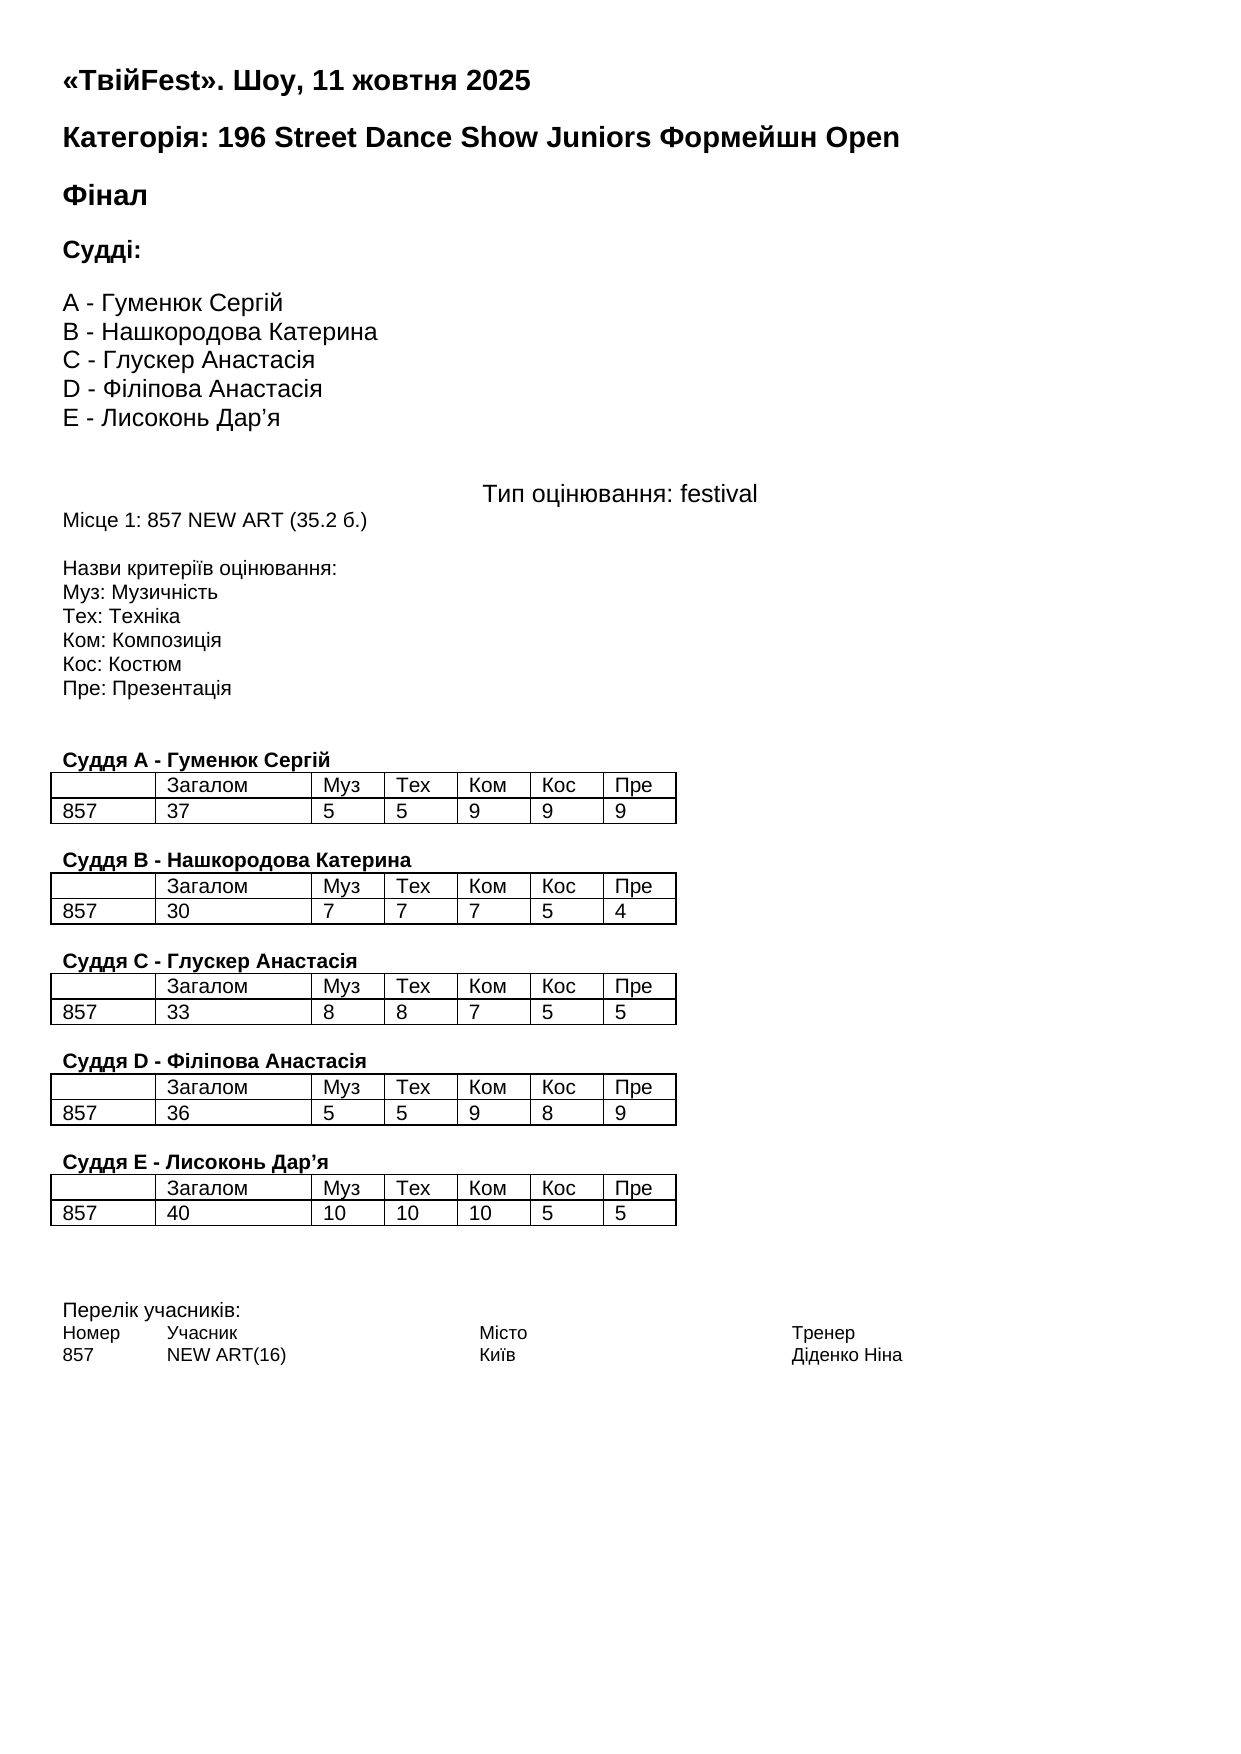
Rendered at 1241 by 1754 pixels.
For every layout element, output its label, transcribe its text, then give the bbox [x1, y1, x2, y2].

table_cell 7 [385, 899, 457, 923]
list B - Нашкородова Катерина [62, 316, 1178, 345]
text Муз: Музичність [62, 580, 1178, 604]
table_cell 857 [52, 1000, 155, 1024]
table_header Тех [385, 1075, 457, 1099]
table_cell 5 [312, 1100, 384, 1124]
text Пре: Презентація [62, 676, 1178, 700]
table_cell 8 [385, 1000, 457, 1024]
table_cell 30 [156, 899, 311, 923]
table_header Тех [385, 773, 457, 797]
text Суддя C - Глускер Анастасія [62, 949, 1178, 973]
table_header [52, 1075, 155, 1099]
table_header Муз [312, 874, 384, 898]
text «ТвійFest». Шоу, 11 жовтня 2025 [62, 62, 1178, 96]
table_cell 36 [156, 1100, 311, 1124]
text Перелік учасників: [62, 1298, 1178, 1322]
table_header Загалом [156, 1075, 311, 1099]
table_cell 10 [312, 1201, 384, 1225]
text Суддя B - Нашкородова Катерина [62, 848, 1178, 872]
table_header Кос [531, 874, 603, 898]
table_cell 5 [531, 1201, 603, 1225]
table_header Ком [458, 1175, 530, 1199]
table_header Пре [604, 1075, 675, 1099]
table_cell NEW ART(16) [155, 1344, 468, 1365]
list E - Лисоконь Дар’я [62, 403, 1178, 431]
text Фінал [62, 177, 1178, 211]
table_header Ком [458, 874, 530, 898]
table_header Кос [531, 1175, 603, 1199]
table_cell 9 [604, 1100, 675, 1124]
table_cell 857 [52, 1100, 155, 1124]
table_cell 10 [458, 1201, 530, 1225]
text Категорія: 196 Street Dance Show Juniors Формейшн Open [62, 120, 1178, 153]
table_header [52, 1175, 155, 1199]
table_cell 40 [156, 1201, 311, 1225]
table_cell 5 [604, 1201, 675, 1225]
table_cell 5 [385, 1100, 457, 1124]
table_cell 33 [156, 1000, 311, 1024]
table_cell 7 [458, 899, 530, 923]
table_header Кос [531, 773, 603, 797]
table_cell Діденко Ніна [780, 1344, 1093, 1365]
table_header Муз [312, 1075, 384, 1099]
table_header Пре [604, 874, 675, 898]
table_header [52, 974, 155, 998]
table_cell 5 [531, 899, 603, 923]
table_header Муз [312, 1175, 384, 1199]
table_cell 8 [531, 1100, 603, 1124]
table_cell 5 [385, 799, 457, 823]
table_header Кос [531, 1075, 603, 1099]
text Судді: [62, 235, 1178, 264]
table_header Тренер [780, 1322, 1093, 1344]
table_header Тех [385, 874, 457, 898]
table_header Кос [531, 974, 603, 998]
table_header Місто [468, 1322, 780, 1344]
table_cell 8 [312, 1000, 384, 1024]
table_header Загалом [156, 773, 311, 797]
table_header Загалом [156, 874, 311, 898]
text Тех: Техніка [62, 604, 1178, 628]
table_cell 7 [458, 1000, 530, 1024]
table_header Ком [458, 974, 530, 998]
text Місце 1: 857 NEW ART (35.2 б.) [62, 508, 1178, 532]
table_cell 5 [312, 799, 384, 823]
table_header Тех [385, 1175, 457, 1199]
table_header Муз [312, 773, 384, 797]
list D - Філіпова Анастасія [62, 374, 1178, 403]
table_cell 857 [51, 1344, 155, 1365]
table_cell 857 [52, 1201, 155, 1225]
table_cell 4 [604, 899, 675, 923]
table_header Номер [51, 1322, 155, 1344]
table_header Загалом [156, 1175, 311, 1199]
table_cell 5 [604, 1000, 675, 1024]
table_cell 5 [531, 1000, 603, 1024]
text Суддя E - Лисоконь Дар’я [62, 1150, 1178, 1174]
table_header Ком [458, 1075, 530, 1099]
list C - Глускер Анастасія [62, 345, 1178, 374]
table_header [52, 874, 155, 898]
text Тип оцінювання: festival [62, 479, 1178, 508]
text Назви критеріїв оцінювання: [62, 556, 1178, 580]
table_cell 857 [52, 799, 155, 823]
table_cell Київ [468, 1344, 780, 1365]
table_cell 857 [52, 899, 155, 923]
text Суддя D - Філіпова Анастасія [62, 1049, 1178, 1073]
table_cell 9 [531, 799, 603, 823]
table_header Пре [604, 974, 675, 998]
table_cell 9 [458, 1100, 530, 1124]
table_header [52, 773, 155, 797]
table_header Ком [458, 773, 530, 797]
table_cell 9 [604, 799, 675, 823]
table_header Пре [604, 1175, 675, 1199]
table_header Муз [312, 974, 384, 998]
table_cell 9 [458, 799, 530, 823]
table_cell 37 [156, 799, 311, 823]
table_header Тех [385, 974, 457, 998]
table_header Учасник [155, 1322, 468, 1344]
text Кос: Костюм [62, 652, 1178, 676]
table_cell 7 [312, 899, 384, 923]
text Ком: Композиція [62, 628, 1178, 652]
table_header Пре [604, 773, 675, 797]
table_cell 10 [385, 1201, 457, 1225]
list A - Гуменюк Сергій [62, 288, 1178, 316]
text Суддя A - Гуменюк Сергій [62, 748, 1178, 772]
table_header Загалом [156, 974, 311, 998]
